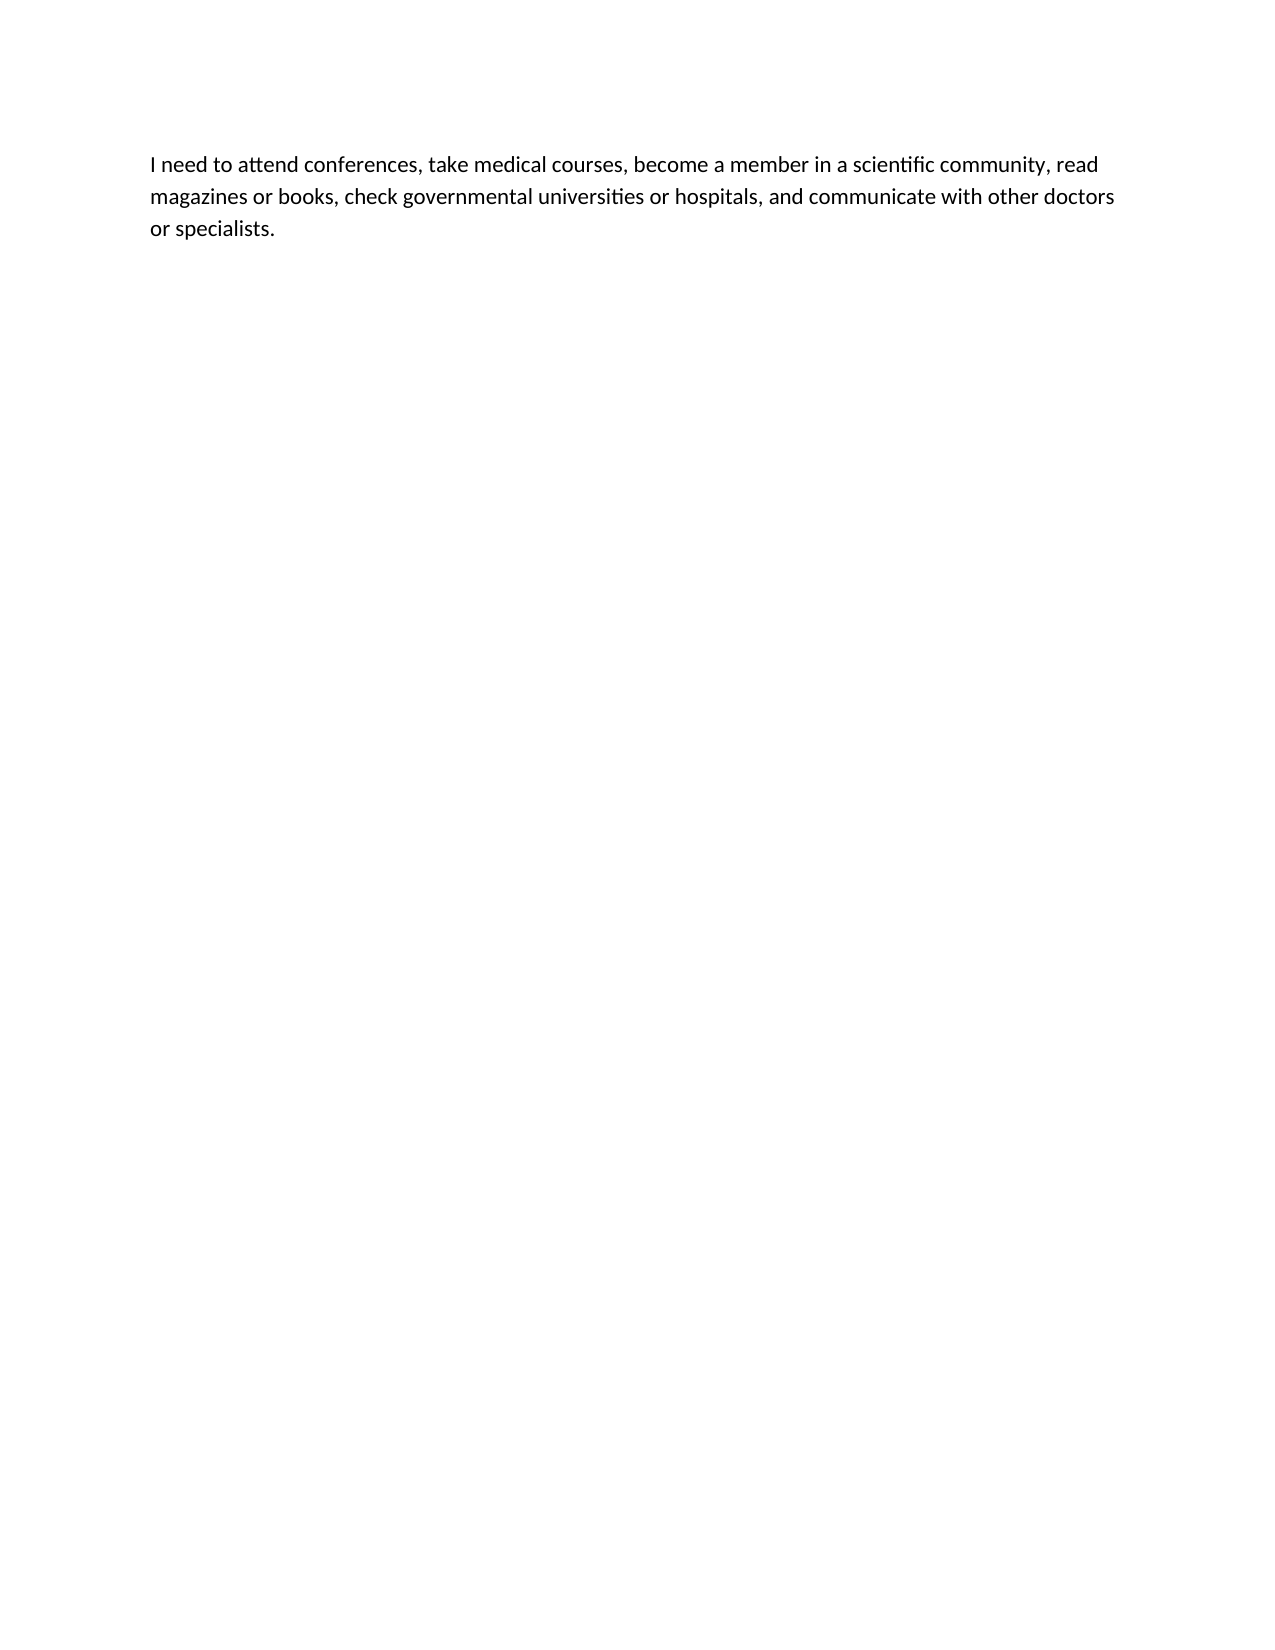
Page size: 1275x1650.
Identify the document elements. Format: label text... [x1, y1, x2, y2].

text I need to attend conferences, take medical courses, become a member in a scientific community, read magazines or books, check governmental universities or hospitals, and communicate with other doctors or specialists. [150, 150, 1125, 242]
